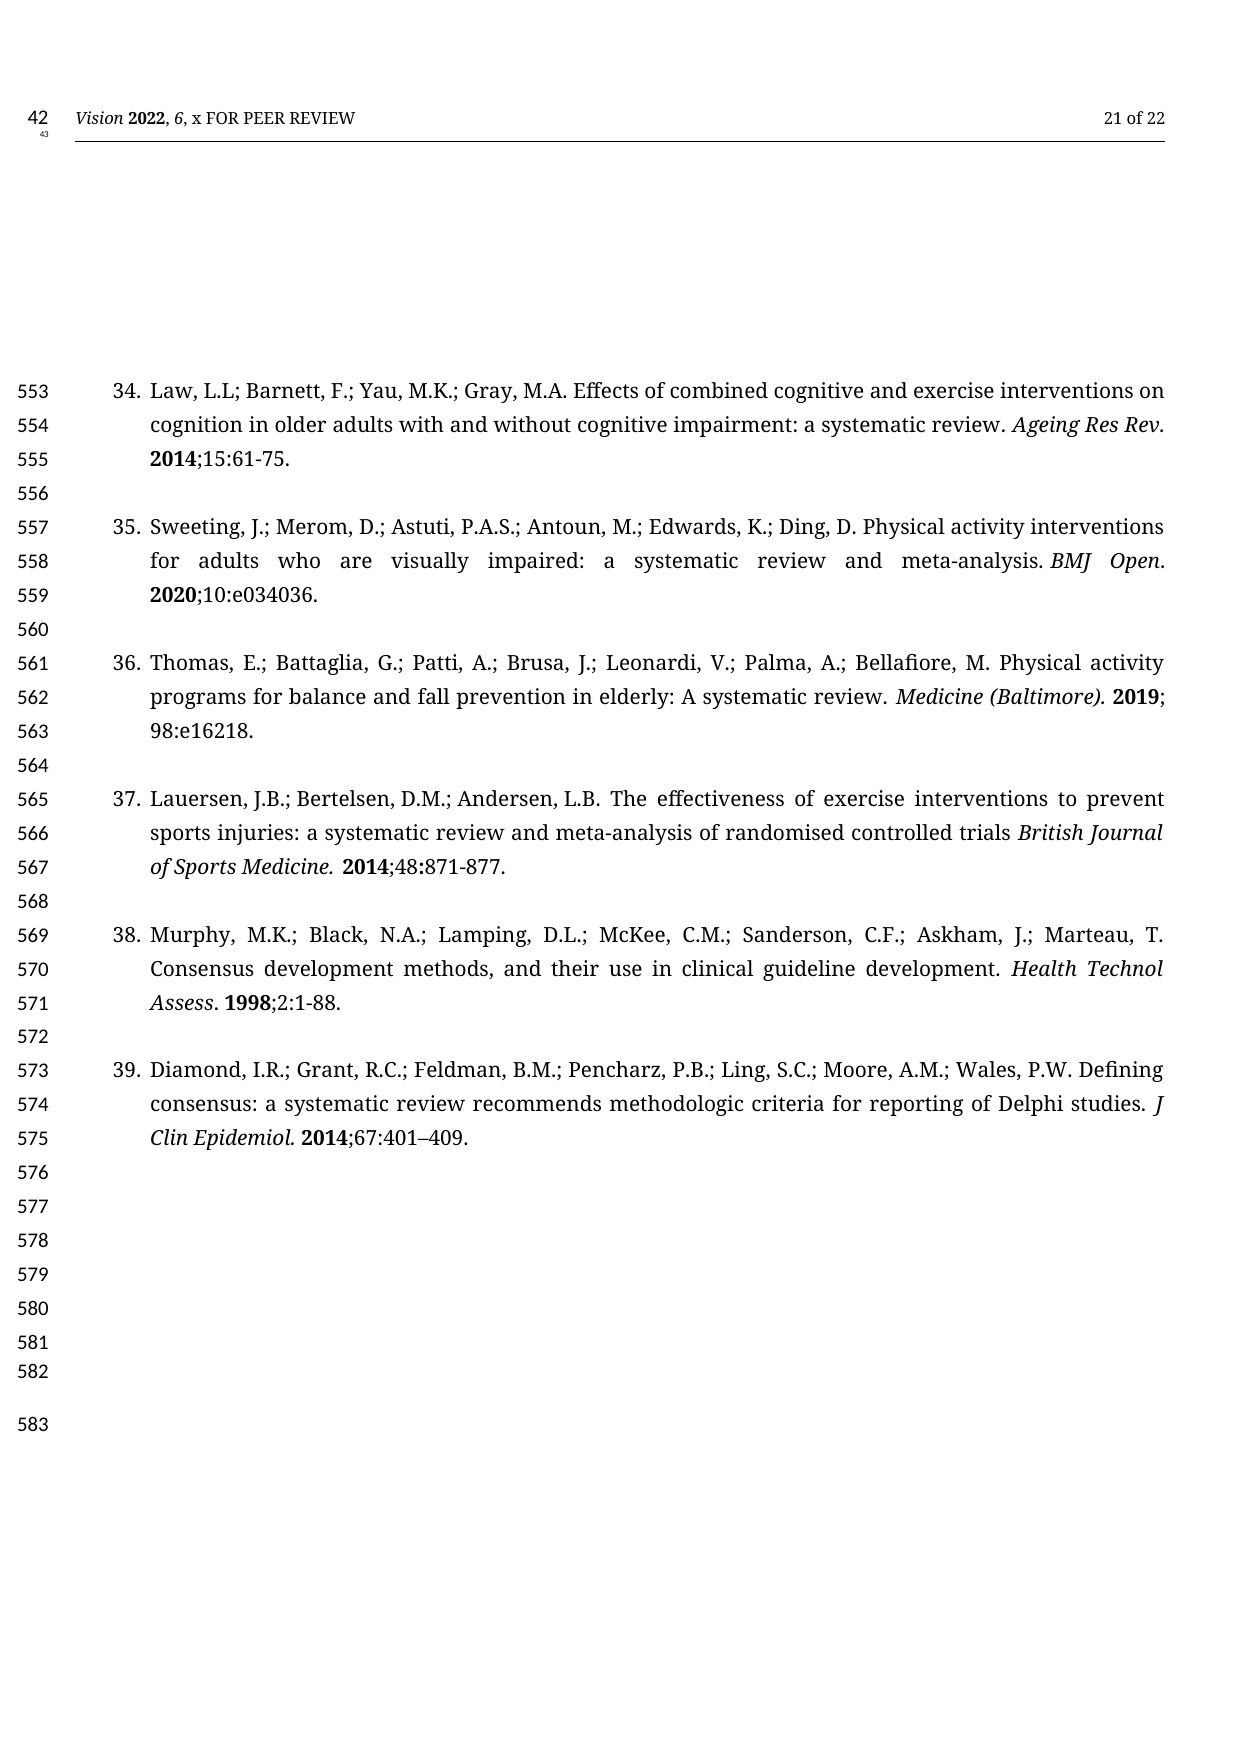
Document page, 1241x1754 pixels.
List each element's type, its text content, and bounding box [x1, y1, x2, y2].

list Diamond, I.R.; Grant, R.C.; Feldman, B.M.; Pencharz, P.B.; Ling, S.C.; Moore, A.M.; Wales, P.W. Defining consensus: a systematic review recommends methodologic criteria for reporting of Delphi studies. J Clin Epidemiol. 2014;67:401–409. [112, 1053, 1165, 1155]
list Thomas, E.; Battaglia, G.; Patti, A.; Brusa, J.; Leonardi, V.; Palma, A.; Bellafiore, M. Physical activity programs for balance and fall prevention in elderly: A systematic review. Medicine (Baltimore). 2019; 98:e16218. [112, 645, 1165, 747]
list Murphy, M.K.; Black, N.A.; Lamping, D.L.; McKee, C.M.; Sanderson, C.F.; Askham, J.; Marteau, T. Consensus development methods, and their use in clinical guideline development. Health Technol Assess. 1998;2:1-88. [112, 917, 1165, 1019]
list Law, L.L; Barnett, F.; Yau, M.K.; Gray, M.A. Effects of combined cognitive and exercise interventions on cognition in older adults with and without cognitive impairment: a systematic review. Ageing Res Rev. 2014;15:61-75. [112, 374, 1165, 476]
list Lauersen, J.B.; Bertelsen, D.M.; Andersen, L.B. The effectiveness of exercise interventions to prevent sports injuries: a systematic review and meta-analysis of randomised controlled trials British Journal of Sports Medicine. 2014;48:871-877. [112, 781, 1165, 883]
list Sweeting, J.; Merom, D.; Astuti, P.A.S.; Antoun, M.; Edwards, K.; Ding, D. Physical activity interventions for adults who are visually impaired: a systematic review and meta-analysis. BMJ Open. 2020;10:e034036. [112, 509, 1165, 611]
